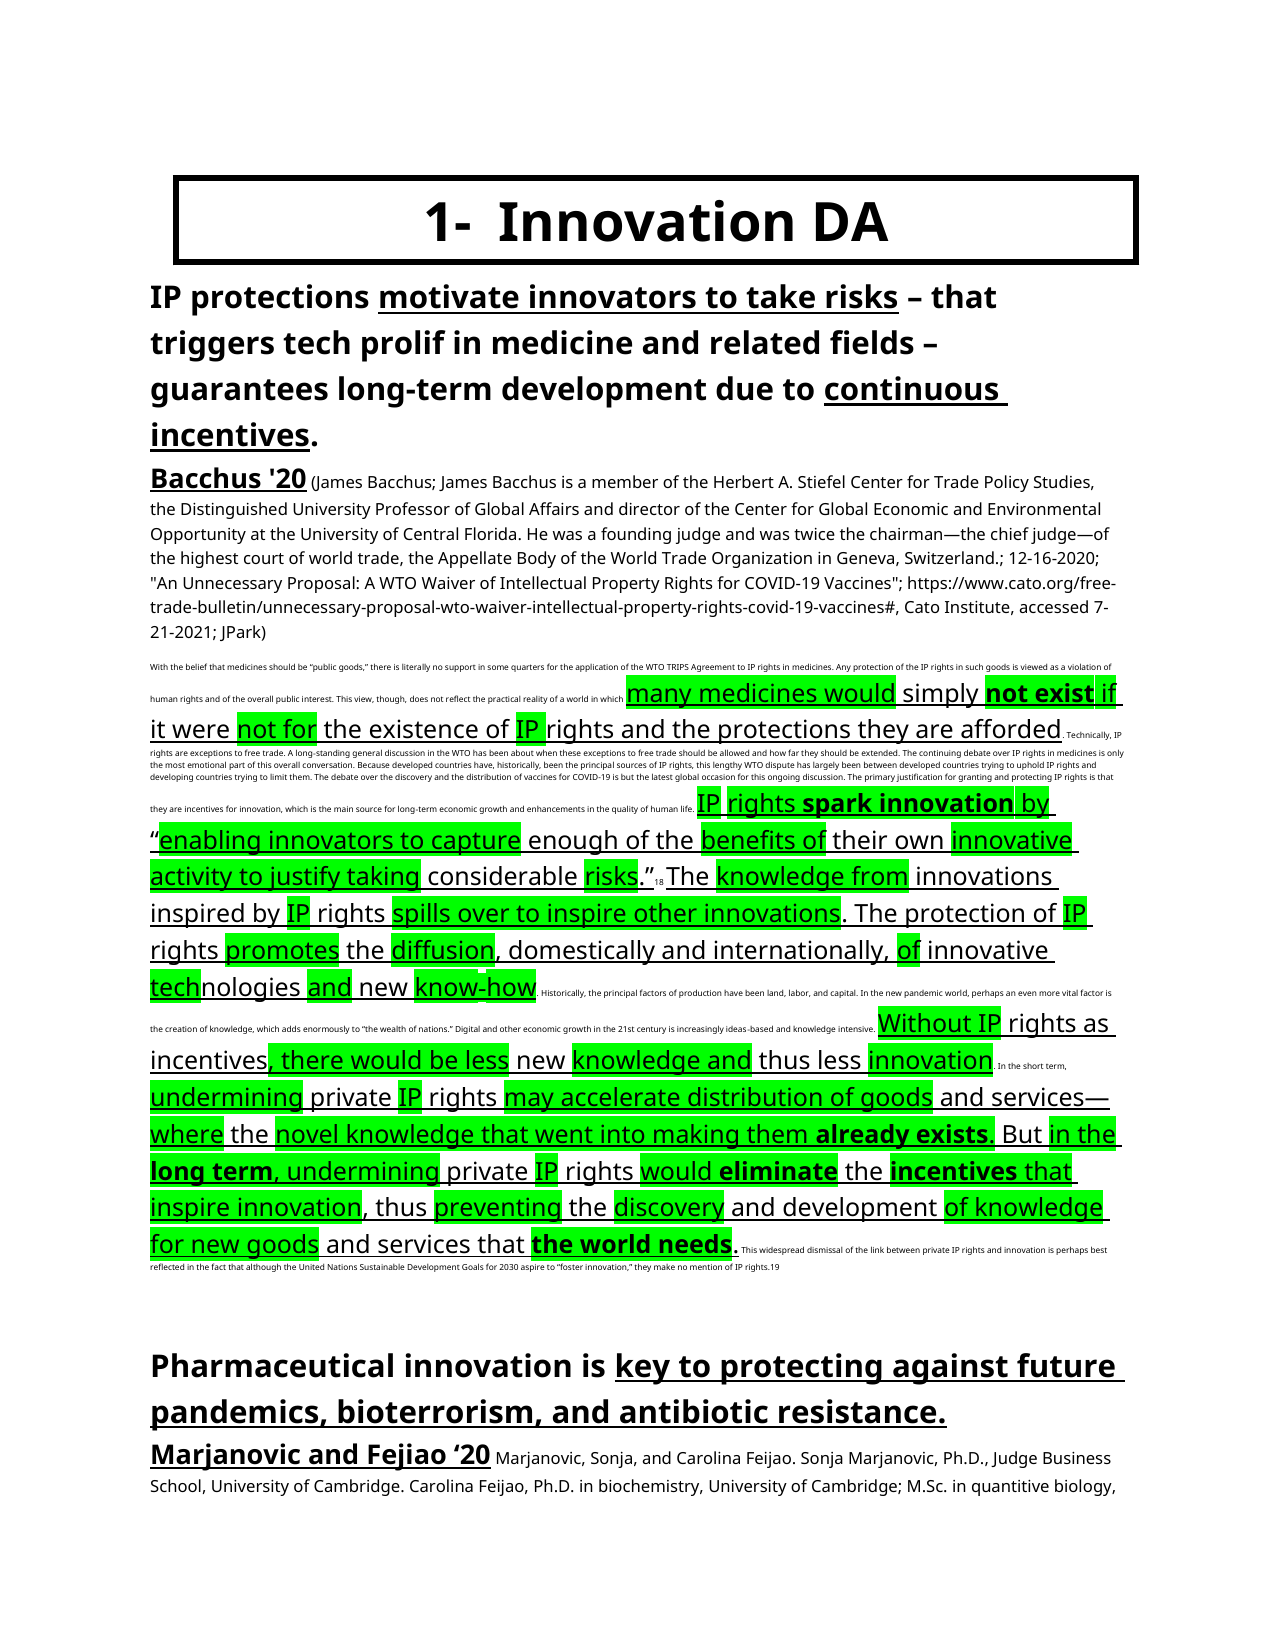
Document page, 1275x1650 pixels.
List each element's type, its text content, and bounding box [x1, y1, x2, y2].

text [150, 1436, 1125, 1497]
subtitle Innovation DA [179, 181, 1133, 259]
text With the belief that medicines should be “public goods,” there is literally no support in some quarters for the application of the WTO TRIPS Agreement to IP rights in medicines. Any protection of the IP rights in such goods is viewed as a violation of human rights and of the overall public interest. This view, though, does not reflect the practical reality of a world in which many medicines would simply not exist if it were not for the existence of IP rights and the protections they are afforded. Technically, IP rights are exceptions to free trade. A long‐​standing general discussion in the WTO has been about when these exceptions to free trade should be allowed and how far they should be extended. The continuing debate over IP rights in medicines is only the most emotional part of this overall conversation. Because developed countries have, historically, been the principal sources of IP rights, this lengthy WTO dispute has largely been between developed countries trying to uphold IP rights and developing countries trying to limit them. The debate over the discovery and the distribution of vaccines for COVID-19 is but the latest global occasion for this ongoing discussion. The primary justification for granting and protecting IP rights is that they are incentives for innovation, which is the main source for long‐​term economic growth and enhancements in the quality of human life. IP rights spark innovation by “enabling innovators to capture enough of the benefits of their own innovative activity to justify taking considerable risks.”18 The knowledge from innovations inspired by IP rights spills over to inspire other innovations. The protection of IP rights promotes the diffusion, domestically and internationally, of innovative technologies and new know‐​how. Historically, the principal factors of production have been land, labor, and capital. In the new pandemic world, perhaps an even more vital factor is the creation of knowledge, which adds enormously to “the wealth of nations.” Digital and other economic growth in the 21st century is increasingly ideas‐​based and knowledge intensive. Without IP rights as incentives, there would be less new knowledge and thus less innovation. In the short term, undermining private IP rights may accelerate distribution of goods and services—where the novel knowledge that went into making them already exists. But in the long term, undermining private IP rights would eliminate the incentives that inspire innovation, thus preventing the discovery and development of knowledge for new goods and services that the world needs. This widespread dismissal of the link between private IP rights and innovation is perhaps best reflected in the fact that although the United Nations Sustainable Development Goals for 2030 aspire to “foster innovation,” they make no mention of IP rights.19 [150, 661, 1125, 1273]
text Bacchus '20 (James Bacchus; James Bacchus is a member of the Herbert A. Stiefel Center for Trade Policy Studies, the Distinguished University Professor of Global Affairs and director of the Center for Global Economic and Environmental Opportunity at the University of Central Florida. He was a founding judge and was twice the chairman—the chief judge—of the highest court of world trade, the Appellate Body of the World Trade Organization in Geneva, Switzerland.; 12-16-2020; "An Unnecessary Proposal: A WTO Waiver of Intellectual Property Rights for COVID-19 Vaccines"; https://www.cato.org/free-trade-bulletin/unnecessary-proposal-wto-waiver-intellectual-property-rights-covid-19-vaccines#, Cato Institute, accessed 7-21-2021; JPark) [150, 459, 1125, 643]
subtitle IP protections motivate innovators to take risks – that triggers tech prolif in medicine and related fields – guarantees long-term development due to continuous incentives. [150, 275, 1125, 456]
subtitle Pharmaceutical innovation is key to protecting against future pandemics, bioterrorism, and antibiotic resistance. [150, 1344, 1125, 1432]
